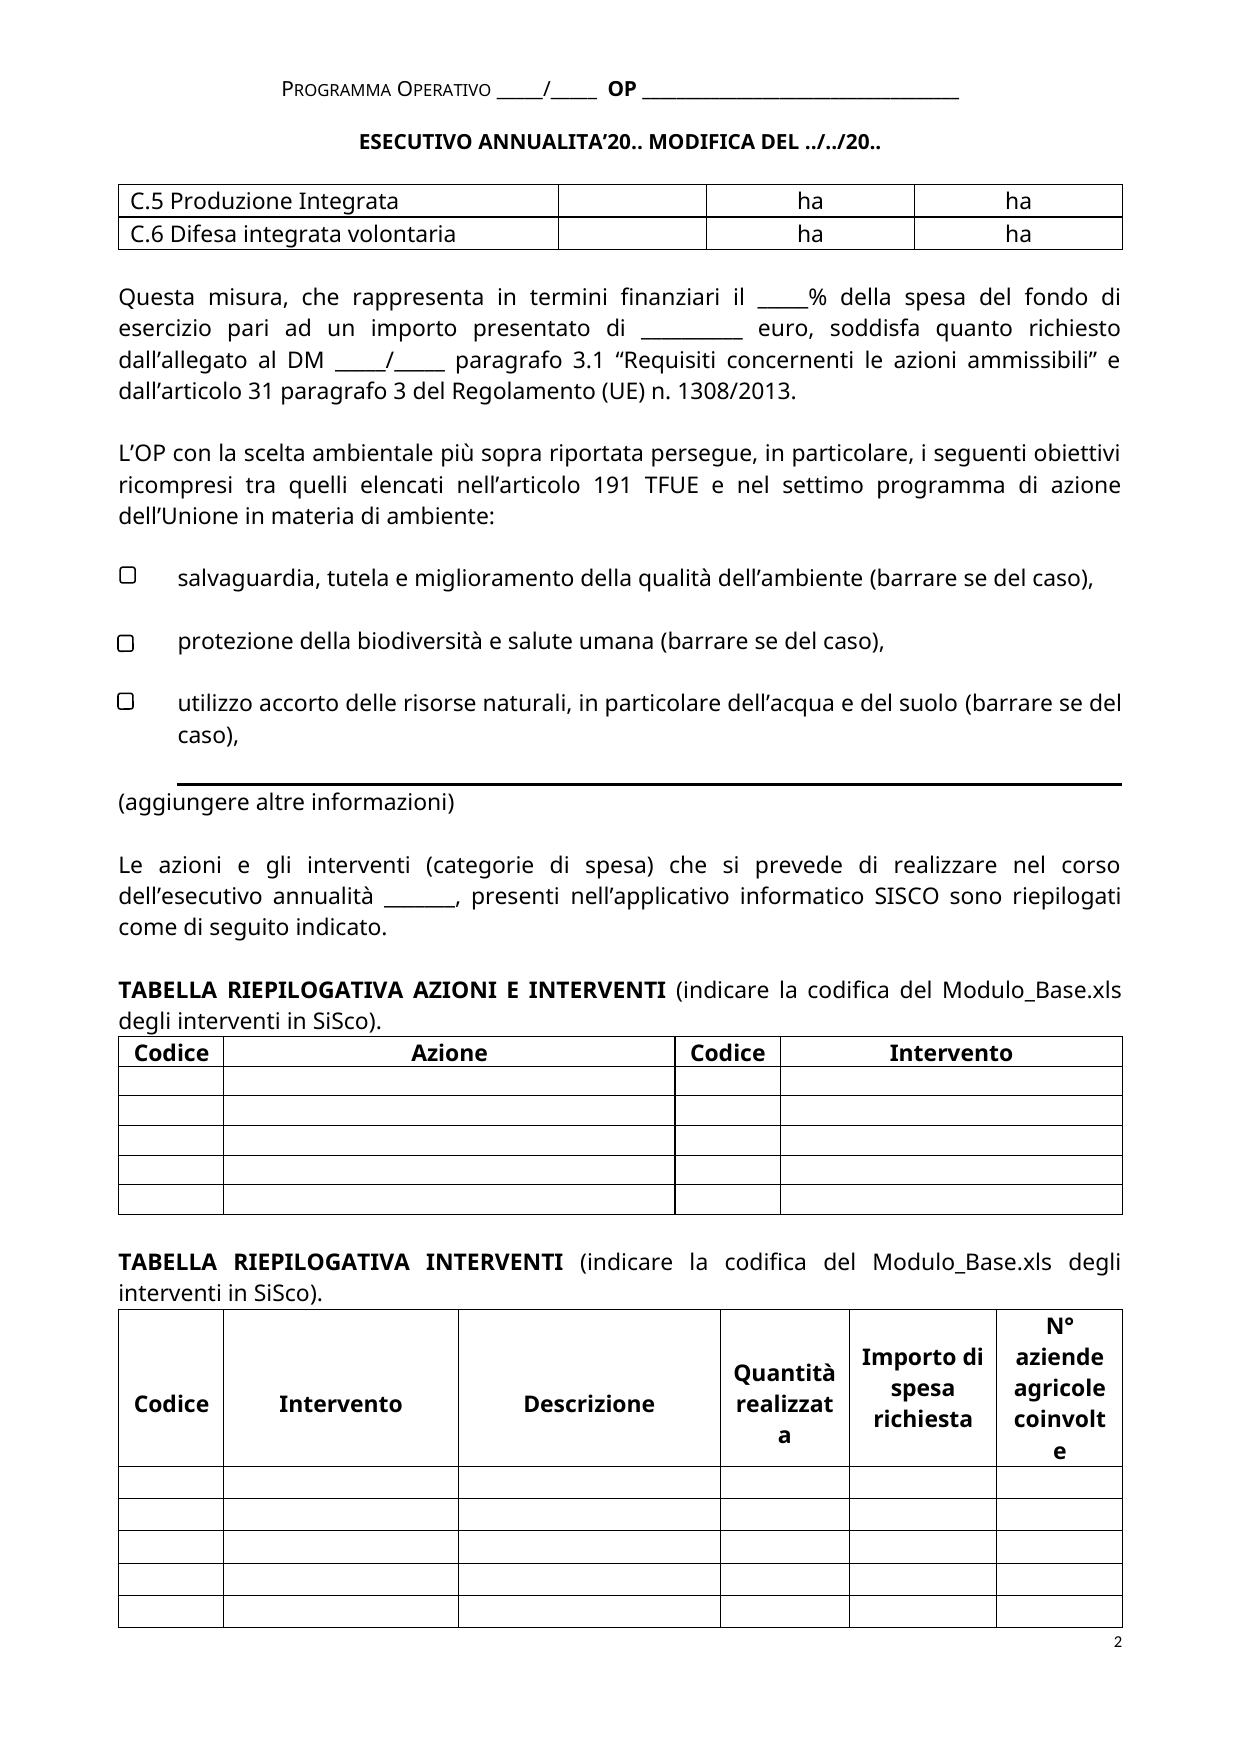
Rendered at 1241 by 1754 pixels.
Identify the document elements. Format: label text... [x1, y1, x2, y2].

text TABELLA RIEPILOGATIVA AZIONI E INTERVENTI (indicare la codifica del Modulo_Base.xls degli interventi in SiSco). [118, 974, 1122, 1036]
table_cell [850, 1467, 996, 1498]
table_cell [459, 1467, 720, 1498]
table_cell [997, 1564, 1122, 1595]
table_header Codice [119, 1037, 223, 1066]
table_cell [850, 1564, 996, 1595]
table_cell [119, 1185, 223, 1214]
table_cell [119, 1531, 223, 1563]
table_cell [997, 1596, 1122, 1627]
table_cell [559, 218, 706, 249]
table_cell C.5 Produzione Integrata [119, 185, 558, 216]
table_cell [781, 1067, 1122, 1095]
table_cell [224, 1067, 674, 1095]
table_cell ha [915, 218, 1122, 249]
text Questa misura, che rappresenta in termini finanziari il _____% della spesa del fondo di esercizio pari ad un importo presentato di __________ euro, soddisfa quanto richiesto dall’allegato al DM _____/_____ paragrafo 3.1 “Requisiti concernenti le azioni ammissibili” e dall’articolo 31 paragrafo 3 del Regolamento (UE) n. 1308/2013. [118, 281, 1122, 406]
table_cell [119, 1564, 223, 1595]
table_cell [224, 1467, 458, 1498]
table_cell [850, 1499, 996, 1530]
table_cell [721, 1499, 849, 1530]
table_cell [781, 1156, 1122, 1184]
table_cell [997, 1531, 1122, 1563]
table_cell [781, 1126, 1122, 1154]
table_cell [119, 1096, 223, 1125]
text Le azioni e gli interventi (categorie di spesa) che si prevede di realizzare nel corso dell’esecutivo annualità _______, presenti nell’applicativo informatico SISCO sono riepilogati come di seguito indicato. [118, 849, 1122, 942]
text TABELLA RIEPILOGATIVA INTERVENTI (indicare la codifica del Modulo_Base.xls degli interventi in SiSco). [118, 1246, 1122, 1308]
table_header Descrizione [459, 1310, 720, 1466]
table_cell [119, 1126, 223, 1154]
table_cell [850, 1531, 996, 1563]
table_cell C.6 Difesa integrata volontaria [119, 218, 558, 249]
table_cell [676, 1185, 780, 1214]
table_header Intervento [224, 1310, 458, 1466]
text salvaguardia, tutela e miglioramento della qualità dell’ambiente (barrare se del caso), [177, 562, 1122, 593]
table_cell [676, 1067, 780, 1095]
table_cell [224, 1596, 458, 1627]
table_header Intervento [781, 1037, 1122, 1066]
table_cell [119, 1499, 223, 1530]
table_cell [224, 1531, 458, 1563]
table_cell [997, 1499, 1122, 1530]
text utilizzo accorto delle risorse naturali, in particolare dell’acqua e del suolo (barrare se del caso), [177, 687, 1122, 750]
table_cell [721, 1596, 849, 1627]
table_cell [224, 1499, 458, 1530]
table_cell ha [707, 218, 914, 249]
table_cell [559, 185, 706, 216]
table_cell [119, 1156, 223, 1184]
table_cell [721, 1467, 849, 1498]
table_header N° aziende agricole coinvolte [997, 1310, 1122, 1466]
table_cell [224, 1156, 674, 1184]
table_cell [676, 1126, 780, 1154]
table_header Codice [676, 1037, 780, 1066]
table_cell [459, 1564, 720, 1595]
table_cell ha [707, 185, 914, 216]
table_cell [224, 1564, 458, 1595]
table_cell [119, 1596, 223, 1627]
table_cell [119, 1467, 223, 1498]
text L’OP con la scelta ambientale più sopra riportata persegue, in particolare, i seguenti obiettivi ricompresi tra quelli elencati nell’articolo 191 TFUE e nel settimo programma di azione dell’Unione in materia di ambiente: [118, 437, 1122, 531]
table_cell ha [915, 185, 1122, 216]
table_cell [997, 1467, 1122, 1498]
table_cell [721, 1531, 849, 1563]
table_cell [459, 1499, 720, 1530]
table_header Azione [224, 1037, 674, 1066]
table_header Codice [119, 1310, 223, 1466]
table_cell [676, 1156, 780, 1184]
table_cell [224, 1126, 674, 1154]
table_cell [721, 1564, 849, 1595]
table_cell [119, 1067, 223, 1095]
table_header Quantità realizzata [721, 1310, 849, 1466]
table_cell [781, 1096, 1122, 1125]
table_header Importo di spesa richiesta [850, 1310, 996, 1466]
table_cell [459, 1596, 720, 1627]
table_cell [224, 1185, 674, 1214]
table_cell [459, 1531, 720, 1563]
text protezione della biodiversità e salute umana (barrare se del caso), [177, 625, 1122, 656]
table_cell [781, 1185, 1122, 1214]
table_cell [676, 1096, 780, 1125]
text (aggiungere altre informazioni) [118, 786, 1122, 817]
table_cell [850, 1596, 996, 1627]
table_cell [224, 1096, 674, 1125]
